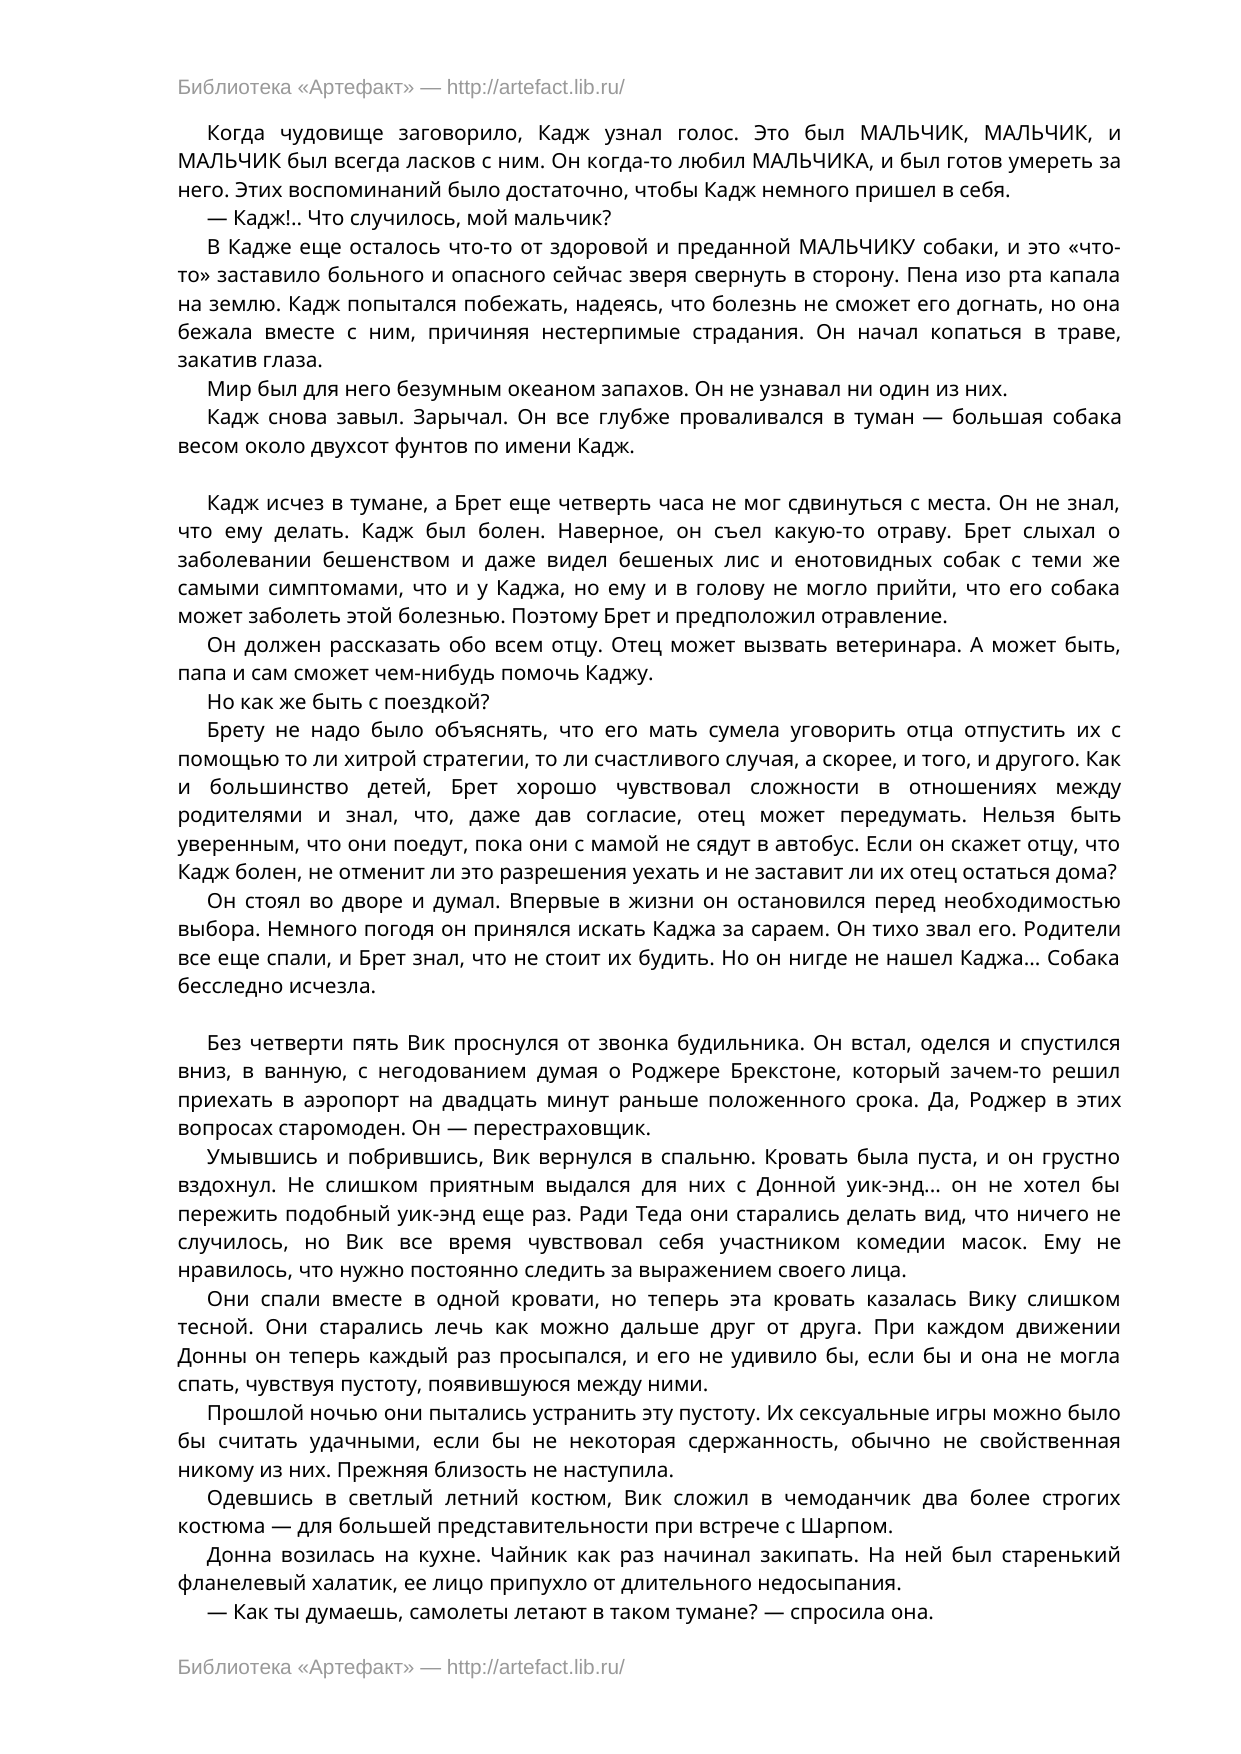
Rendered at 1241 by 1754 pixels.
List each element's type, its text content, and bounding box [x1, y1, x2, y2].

text — Как ты думаешь, самолеты летают в таком тумане? — спросила она. [177, 1597, 1122, 1625]
text Прошлой ночью они пытались устранить эту пустоту. Их сексуальные игры можно было бы считать удачными, если бы не некоторая сдержанность, обычно не свойственная никому из них. Прежняя близость не наступила. [177, 1398, 1122, 1483]
text Он стоял во дворе и думал. Впервые в жизни он остановился перед необходимостью выбора. Немного погодя он принялся искать Каджа за сараем. Он тихо звал его. Родители все еще спали, и Брет знал, что не стоит их будить. Но он нигде не нашел Каджа... Собака бесследно исчезла. [177, 886, 1122, 1000]
text Мир был для него безумным океаном запахов. Он не узнавал ни один из них. [177, 374, 1122, 402]
text Умывшись и побрившись, Вик вернулся в спальню. Кровать была пуста, и он грустно вздохнул. Не слишком приятным выдался для них с Донной уик-энд... он не хотел бы пережить подобный уик-энд еще раз. Ради Теда они старались делать вид, что ничего не случилось, но Вик все время чувствовал себя участником комедии масок. Ему не нравилось, что нужно постоянно следить за выражением своего лица. [177, 1142, 1122, 1284]
text Но как же быть с поездкой? [177, 687, 1122, 715]
text Кадж исчез в тумане, а Брет еще четверть часа не мог сдвинуться с места. Он не знал, что ему делать. Кадж был болен. Наверное, он съел какую-то отраву. Брет слыхал о заболевании бешенством и даже видел бешеных лис и енотовидных собак с теми же самыми симптомами, что и у Каджа, но ему и в голову не могло прийти, что его собака может заболеть этой болезнью. Поэтому Брет и предположил отравление. [177, 488, 1122, 630]
text Когда чудовище заговорило, Кадж узнал голос. Это был МАЛЬЧИК, МАЛЬЧИК, и МАЛЬЧИК был всегда ласков с ним. Он когда-то любил МАЛЬЧИКА, и был готов умереть за него. Этих воспоминаний было достаточно, чтобы Кадж немного пришел в себя. [177, 118, 1122, 203]
text Брету не надо было объяснять, что его мать сумела уговорить отца отпустить их с помощью то ли хитрой стратегии, то ли счастливого случая, а скорее, и того, и другого. Как и большинство детей, Брет хорошо чувствовал сложности в отношениях между родителями и знал, что, даже дав согласие, отец может передумать. Нельзя быть уверенным, что они поедут, пока они с мамой не сядут в автобус. Если он скажет отцу, что Кадж болен, не отменит ли это разрешения уехать и не заставит ли их отец остаться дома? [177, 715, 1122, 886]
text Он должен рассказать обо всем отцу. Отец может вызвать ветеринара. А может быть, папа и сам сможет чем-нибудь помочь Каджу. [177, 630, 1122, 687]
text В Кадже еще осталось что-то от здоровой и преданной МАЛЬЧИКУ собаки, и это «что-то» заставило больного и опасного сейчас зверя свернуть в сторону. Пена изо рта капала на землю. Кадж попытался побежать, надеясь, что болезнь не сможет его догнать, но она бежала вместе с ним, причиняя нестерпимые страдания. Он начал копаться в траве, закатив глаза. [177, 232, 1122, 374]
text Одевшись в светлый летний костюм, Вик сложил в чемоданчик два более строгих костюма — для большей представительности при встрече с Шарпом. [177, 1483, 1122, 1540]
text Кадж снова завыл. Зарычал. Он все глубже проваливался в туман — большая собака весом около двухсот фунтов по имени Кадж. [177, 402, 1122, 459]
text — Кадж!.. Что случилось, мой мальчик? [177, 203, 1122, 232]
text Они спали вместе в одной кровати, но теперь эта кровать казалась Вику слишком тесной. Они старались лечь как можно дальше друг от друга. При каждом движении Донны он теперь каждый раз просыпался, и его не удивило бы, если бы и она не могла спать, чувствуя пустоту, появившуюся между ними. [177, 1284, 1122, 1398]
text Без четверти пять Вик проснулся от звонка будильника. Он встал, оделся и спустился вниз, в ванную, с негодованием думая о Роджере Брекстоне, который зачем-то решил приехать в аэропорт на двадцать минут раньше положенного срока. Да, Роджер в этих вопросах старомоден. Он — перестраховщик. [177, 1028, 1122, 1142]
text Донна возилась на кухне. Чайник как раз начинал закипать. На ней был старенький фланелевый халатик, ее лицо припухло от длительного недосыпания. [177, 1540, 1122, 1597]
